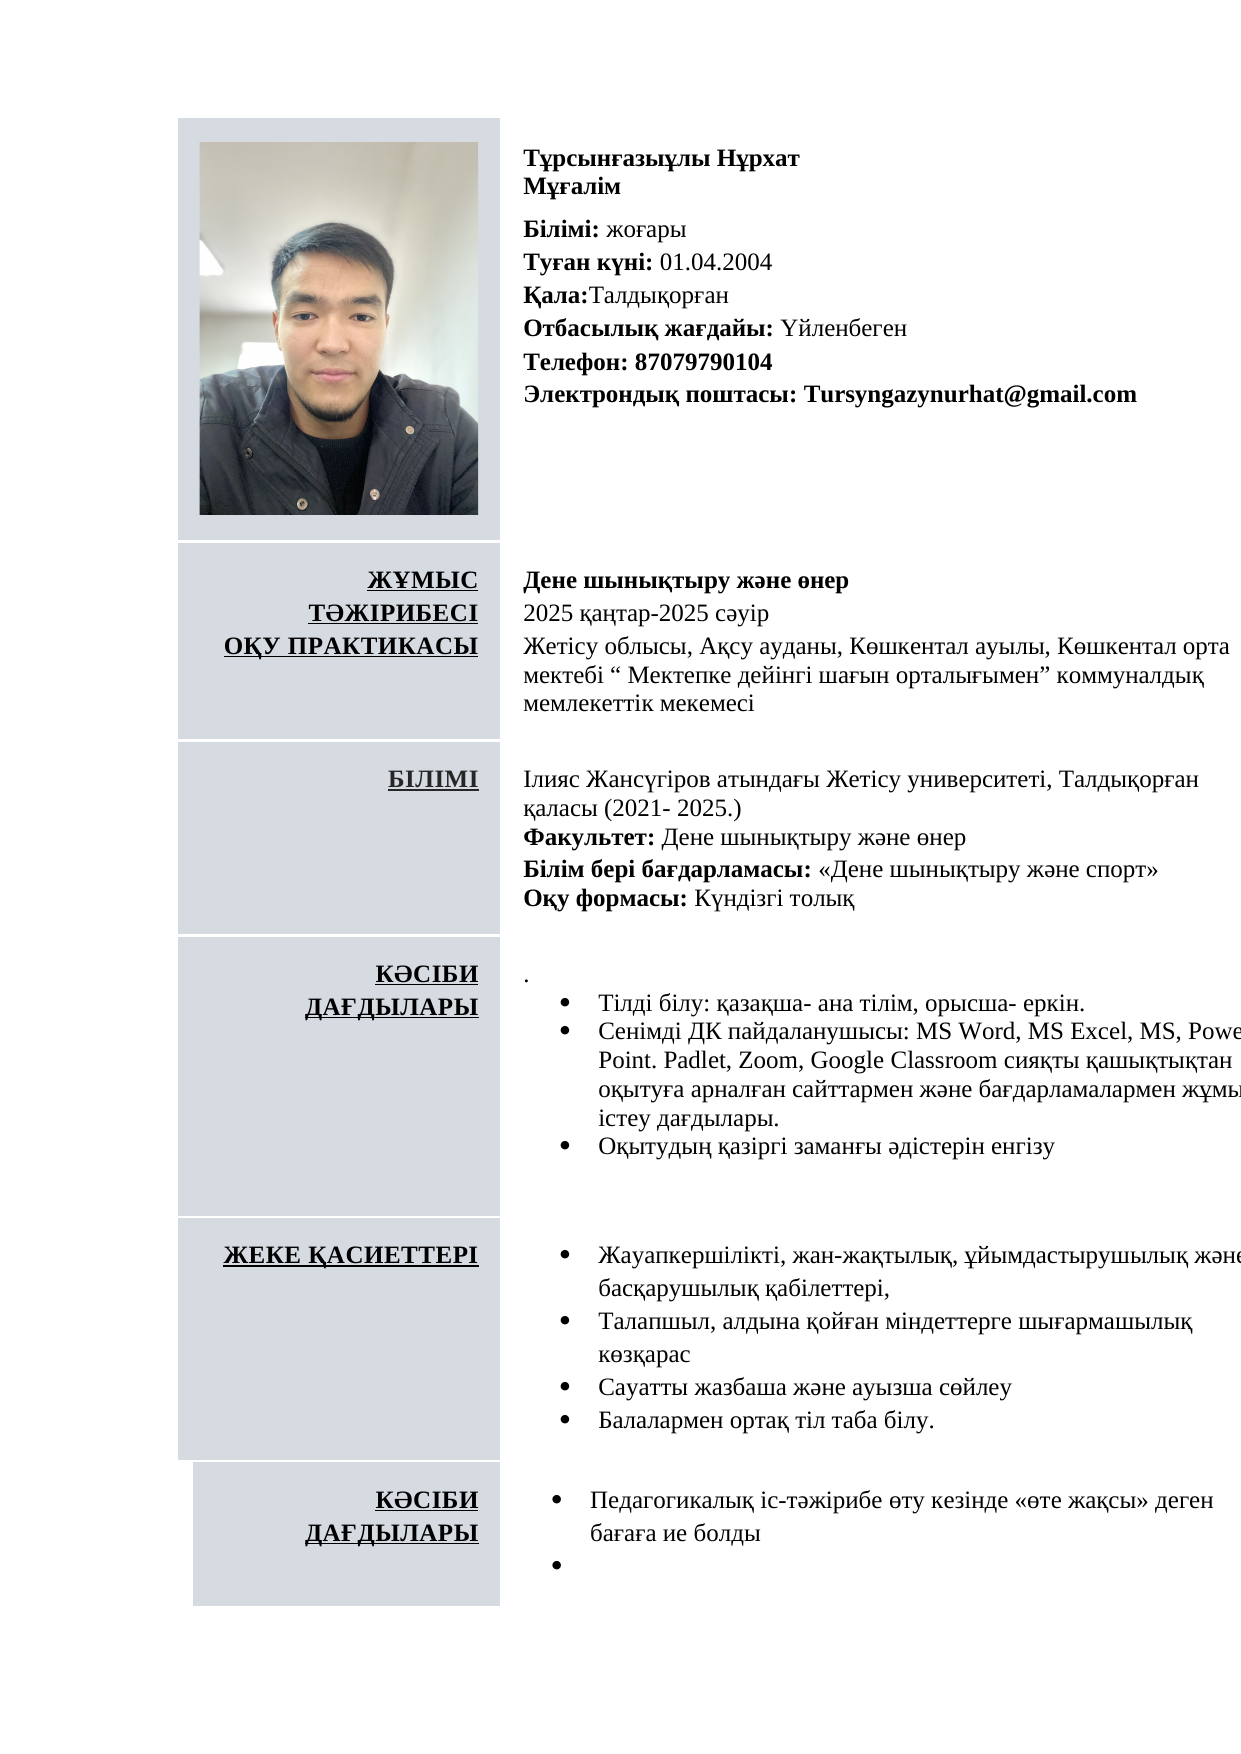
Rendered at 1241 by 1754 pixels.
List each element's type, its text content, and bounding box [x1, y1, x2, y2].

picture [199, 142, 479, 515]
table_cell . Тілді білу: қазақша- ана тілім, орысша- еркін. Сенімді ДК пайдаланушысы: MS Word, MS Excel, MS, Power Point. Padlet, Zoom, Google Classroom сияқты қашықтықтан оқытуға арналған сайттармен және бағдарламалармен жұмыс істеу дағдылары. Оқытудың қазіргі заманғы әдістерін енгізу [502, 937, 1239, 1216]
table_cell Жауапкершілікті, жан-жақтылық, ұйымдастырушылық және басқарушылық қабілеттері, Талапшыл, алдына қойған міндеттерге шығармашылық көзқарас Сауатты жазбаша және ауызша сөйлеу Балалармен ортақ тіл таба білу. [502, 1218, 1239, 1460]
table_cell Педагогикалық іс-тәжірибе өту кезінде «өте жақсы» деген бағаға ие болды [502, 1462, 1239, 1606]
table_header Тұрсынғазыұлы Нұрхат Мұғалім Білімі: жоғары Туған күні: 01.04.2004 Қала:Талдықорған Отбасылық жағдайы: Үйленбеген Телефон: 87079790104 Электрондық поштасы: Tursyngazynurhat@gmail.com [502, 120, 1239, 540]
table_cell ЖЕКЕ ҚАСИЕТТЕРІ [178, 1218, 500, 1460]
table_cell КӘСІБИ ДАҒДЫЛАРЫ [178, 937, 500, 1216]
table_cell БІЛІМІ [178, 742, 500, 934]
table_header [178, 118, 500, 540]
table_cell Дене шынықтыру және өнер 2025 қаңтар-2025 сәуір Жетісу облысы, Ақсу ауданы, Көшкентал ауылы, Көшкентал орта мектебі “ Мектепке дейінгі шағын орталығымен” коммуналдық мемлекеттік мекемесі [502, 543, 1239, 739]
table_cell КӘСІБИ ДАҒДЫЛАРЫ [193, 1462, 500, 1606]
table_cell ЖҰМЫС ТӘЖІРИБЕСІ ОҚУ ПРАКТИКАСЫ [178, 543, 500, 739]
table_cell Ілияс Жансүгіров атындағы Жетісу университеті, Талдықорған қаласы (2021- 2025.) Факультет: Дене шынықтыру және өнер Білім бері бағдарламасы: «Дене шынықтыру және спорт» Оқу формасы: Күндізгі толық [502, 742, 1239, 934]
